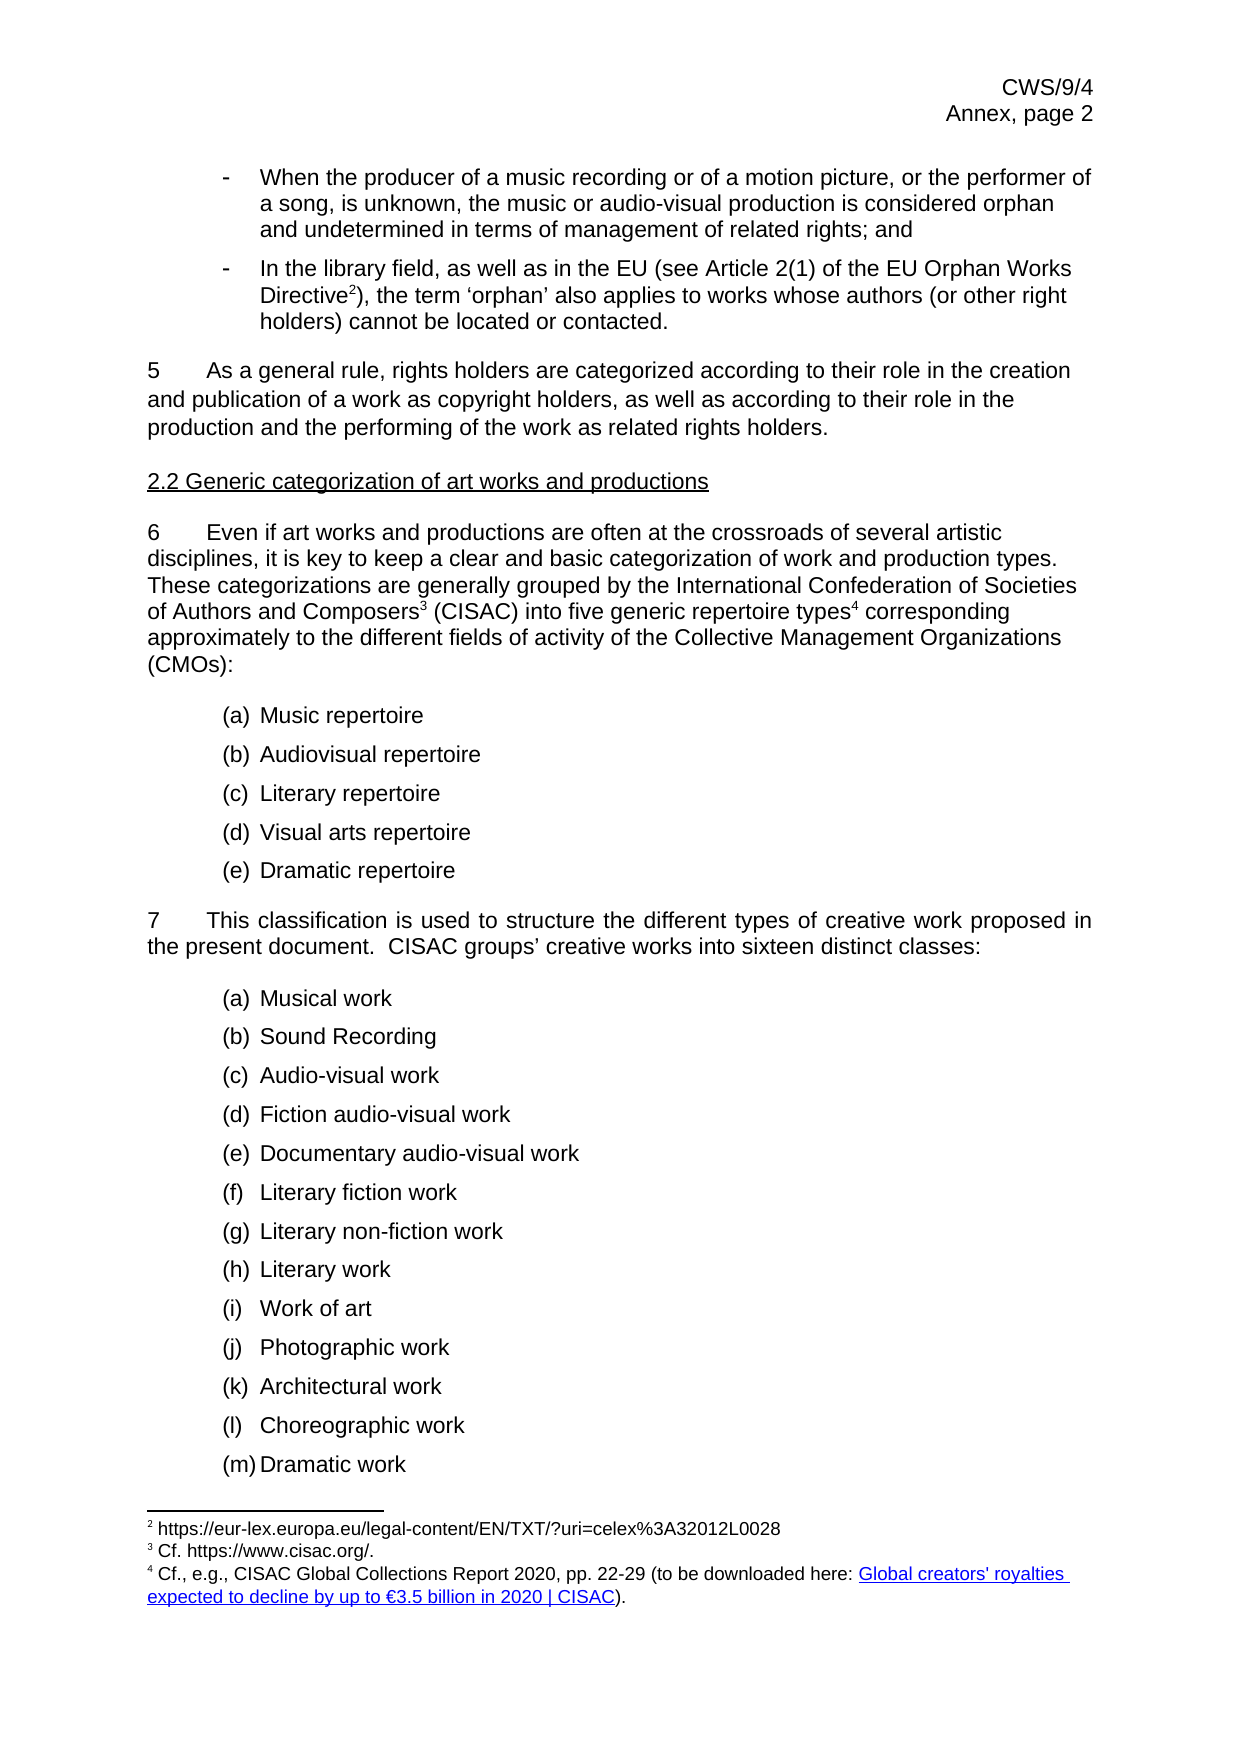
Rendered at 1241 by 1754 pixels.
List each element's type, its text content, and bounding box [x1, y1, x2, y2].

list Music repertoire [222, 702, 1093, 728]
list In the library field, as well as in the EU (see Article 2(1) of the EU Orphan Works Directive), the term ‘orphan’ also applies to works whose authors (or other right holders) cannot be located or contacted. [222, 255, 1093, 334]
list Dramatic work [222, 1451, 1093, 1477]
list Architectural work [222, 1373, 1093, 1399]
text Even if art works and productions are often at the crossroads of several artistic disciplines, it is key to keep a clear and basic categorization of work and production types. These categorizations are generally grouped by the International Confederation of Societies of Authors and Composers (CISAC) into five generic repertoire types corresponding approximately to the different fields of activity of the Collective Management Organizations (CMOs): [147, 519, 1093, 677]
list Visual arts repertoire [222, 819, 1093, 845]
list Sound Recording [222, 1023, 1093, 1050]
list Photographic work [222, 1334, 1093, 1361]
list Choreographic work [222, 1412, 1093, 1438]
list Literary work [222, 1256, 1093, 1283]
list Audio-visual work [222, 1062, 1093, 1088]
subtitle 2.2 Generic categorization of art works and productions [147, 468, 1093, 494]
list Literary fiction work [222, 1179, 1093, 1205]
list Fiction audio-visual work [222, 1101, 1093, 1127]
list Literary repertoire [222, 780, 1093, 806]
text This classification is used to structure the different types of creative work proposed in the present document. CISAC groups’ creative works into sixteen distinct classes: [147, 907, 1093, 959]
list Musical work [222, 984, 1093, 1011]
list Literary non-fiction work [222, 1218, 1093, 1244]
list Dramatic repertoire [222, 857, 1093, 884]
list Documentary audio-visual work [222, 1140, 1093, 1166]
list When the producer of a music recording or of a motion picture, or the performer of a song, is unknown, the music or audio-visual production is considered orphan and undetermined in terms of management of related rights; and [222, 164, 1093, 243]
list Work of art [222, 1295, 1093, 1322]
list Audiovisual repertoire [222, 741, 1093, 767]
text As a general rule, rights holders are categorized according to their role in the creation and publication of a work as copyright holders, as well as according to their role in the production and the performing of the work as related rights holders. [147, 357, 1093, 441]
